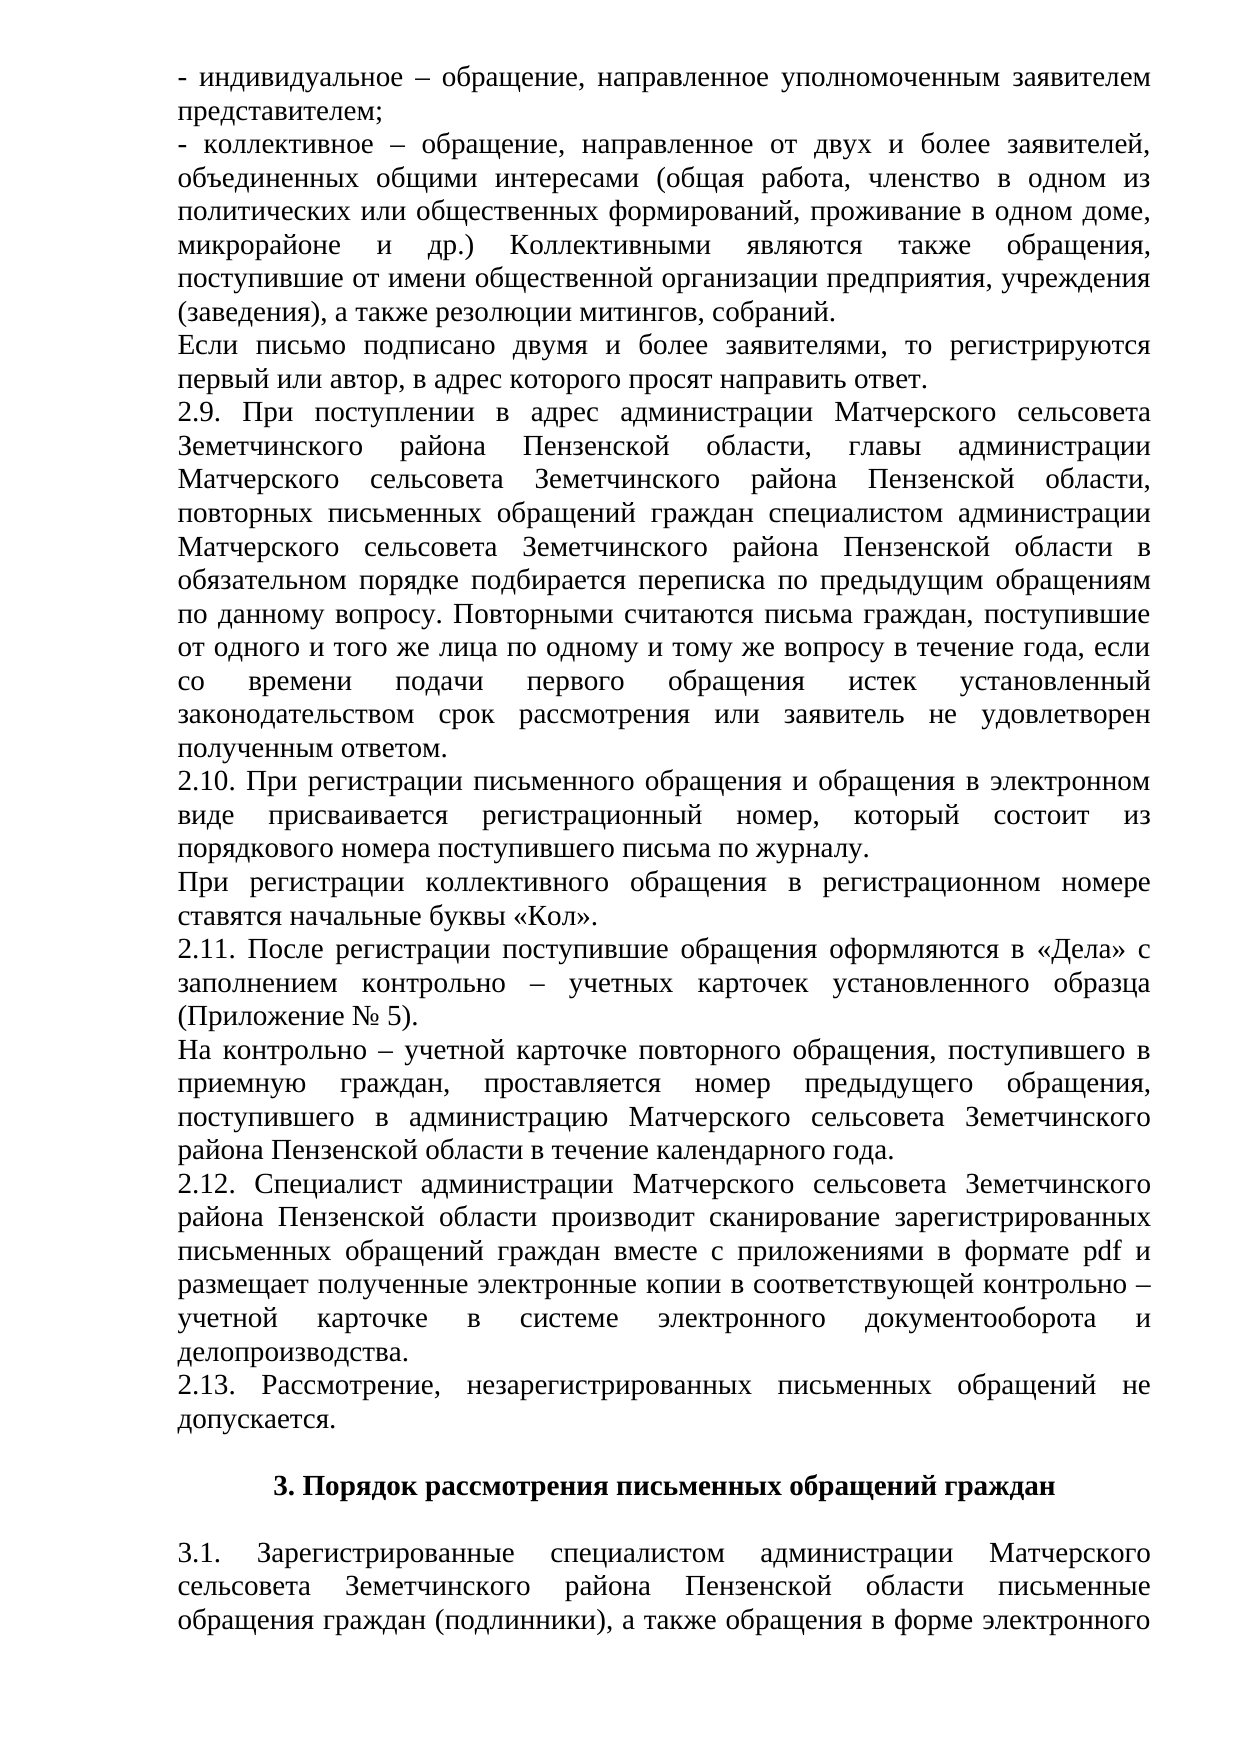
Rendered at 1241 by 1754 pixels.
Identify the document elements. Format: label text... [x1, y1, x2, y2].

text 2.13. Рассмотрение, незарегистрированных письменных обращений не допускается. [177, 1367, 1152, 1434]
text На контрольно – учетной карточке повторного обращения, поступившего в приемную граждан, проставляется номер предыдущего обращения, поступившего в администрацию Матчерского сельсовета Земетчинского района Пензенской области в течение календарного года. [177, 1032, 1152, 1166]
text - индивидуальное – обращение, направленное уполномоченным заявителем представителем; [177, 59, 1152, 126]
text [177, 1535, 1152, 1636]
text - коллективное – обращение, направленное от двух и более заявителей, объединенных общими интересами (общая работа, членство в одном из политических или общественных формирований, проживание в одном доме, микрорайоне и др.) Коллективными являются также обращения, поступившие от имени общественной организации предприятия, учреждения (заведения), а также резолюции митингов, собраний. [177, 126, 1152, 327]
text 2.12. Специалист администрации Матчерского сельсовета Земетчинского района Пензенской области производит сканирование зарегистрированных письменных обращений граждан вместе с приложениями в формате pdf и размещает полученные электронные копии в соответствующей контрольно – учетной карточке в системе электронного документооборота и делопроизводства. [177, 1166, 1152, 1367]
text 2.10. При регистрации письменного обращения и обращения в электронном виде присваивается регистрационный номер, который состоит из порядкового номера поступившего письма по журналу. [177, 763, 1152, 864]
text Если письмо подписано двумя и более заявителями, то регистрируются первый или автор, в адрес которого просят направить ответ. [177, 327, 1152, 394]
text 3. Порядок рассмотрения письменных обращений граждан [177, 1468, 1152, 1501]
text При регистрации коллективного обращения в регистрационном номере ставятся начальные буквы «Кол». [177, 864, 1152, 931]
text 2.11. После регистрации поступившие обращения оформляются в «Дела» с заполнением контрольно – учетных карточек установленного образца (Приложение № 5). [177, 931, 1152, 1032]
text 2.9. При поступлении в адрес администрации Матчерского сельсовета Земетчинского района Пензенской области, главы администрации Матчерского сельсовета Земетчинского района Пензенской области, повторных письменных обращений граждан специалистом администрации Матчерского сельсовета Земетчинского района Пензенской области в обязательном порядке подбирается переписка по предыдущим обращениям по данному вопросу. Повторными считаются письма граждан, поступившие от одного и того же лица по одному и тому же вопросу в течение года, если со времени подачи первого обращения истек установленный законодательством срок рассмотрения или заявитель не удовлетворен полученным ответом. [177, 394, 1152, 763]
